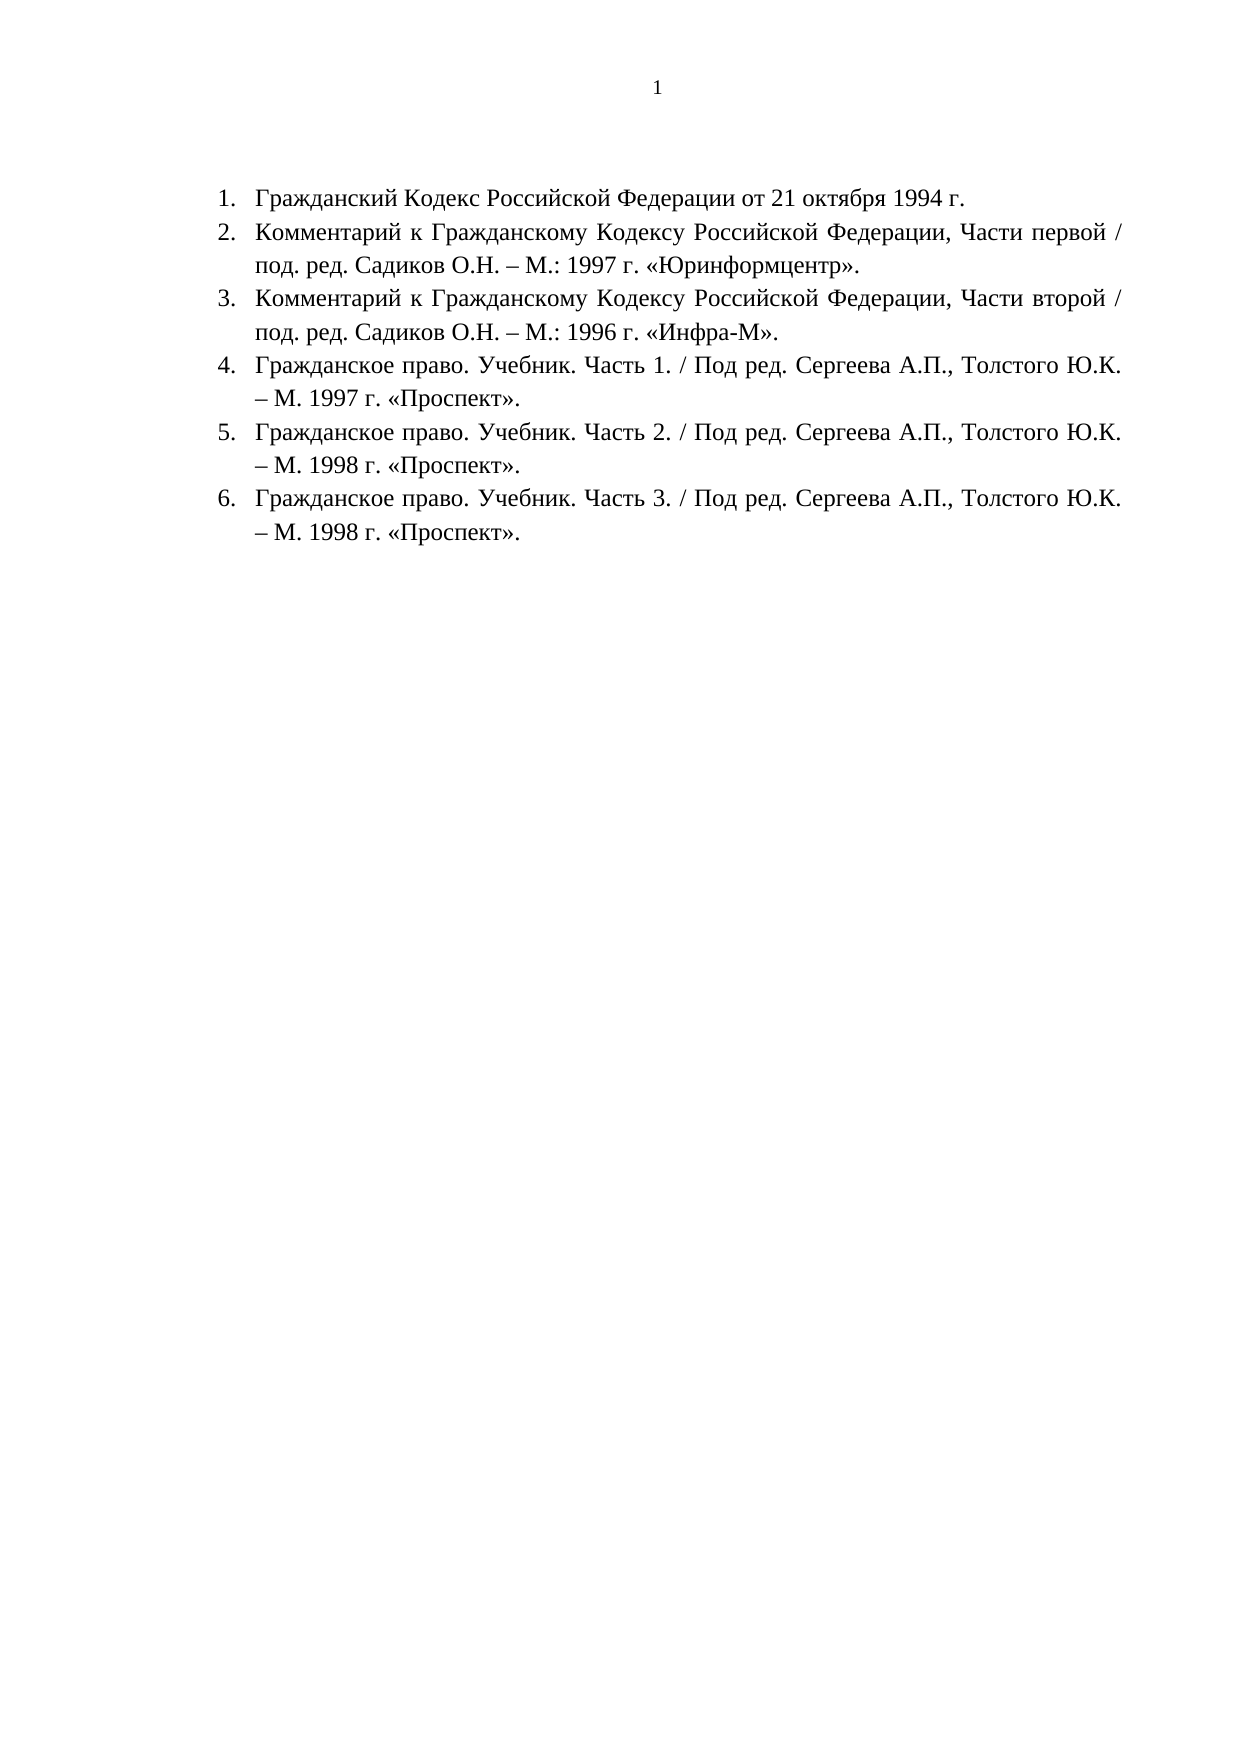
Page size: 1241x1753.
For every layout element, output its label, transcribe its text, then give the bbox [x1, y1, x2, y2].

list Гражданское право. Учебник. Часть 3. / Под ред. Сергеева А.П., Толстого Ю.К. – М. 1998 г. «Проспект». [217, 483, 1123, 545]
list Комментарий к Гражданскому Кодексу Российской Федерации, Части второй / под. ред. Садиков О.Н. – М.: 1996 г. «Инфра-М». [217, 283, 1123, 345]
list Комментарий к Гражданскому Кодексу Российской Федерации, Части первой / под. ред. Садиков О.Н. – М.: 1997 г. «Юринформцентр». [217, 217, 1123, 279]
list Гражданское право. Учебник. Часть 1. / Под ред. Сергеева А.П., Толстого Ю.К. – М. 1997 г. «Проспект». [217, 350, 1123, 412]
list Гражданское право. Учебник. Часть 2. / Под ред. Сергеева А.П., Толстого Ю.К. – М. 1998 г. «Проспект». [217, 417, 1123, 479]
list Гражданский Кодекс Российской Федерации от 21 октября 1994 г. [217, 183, 1123, 212]
